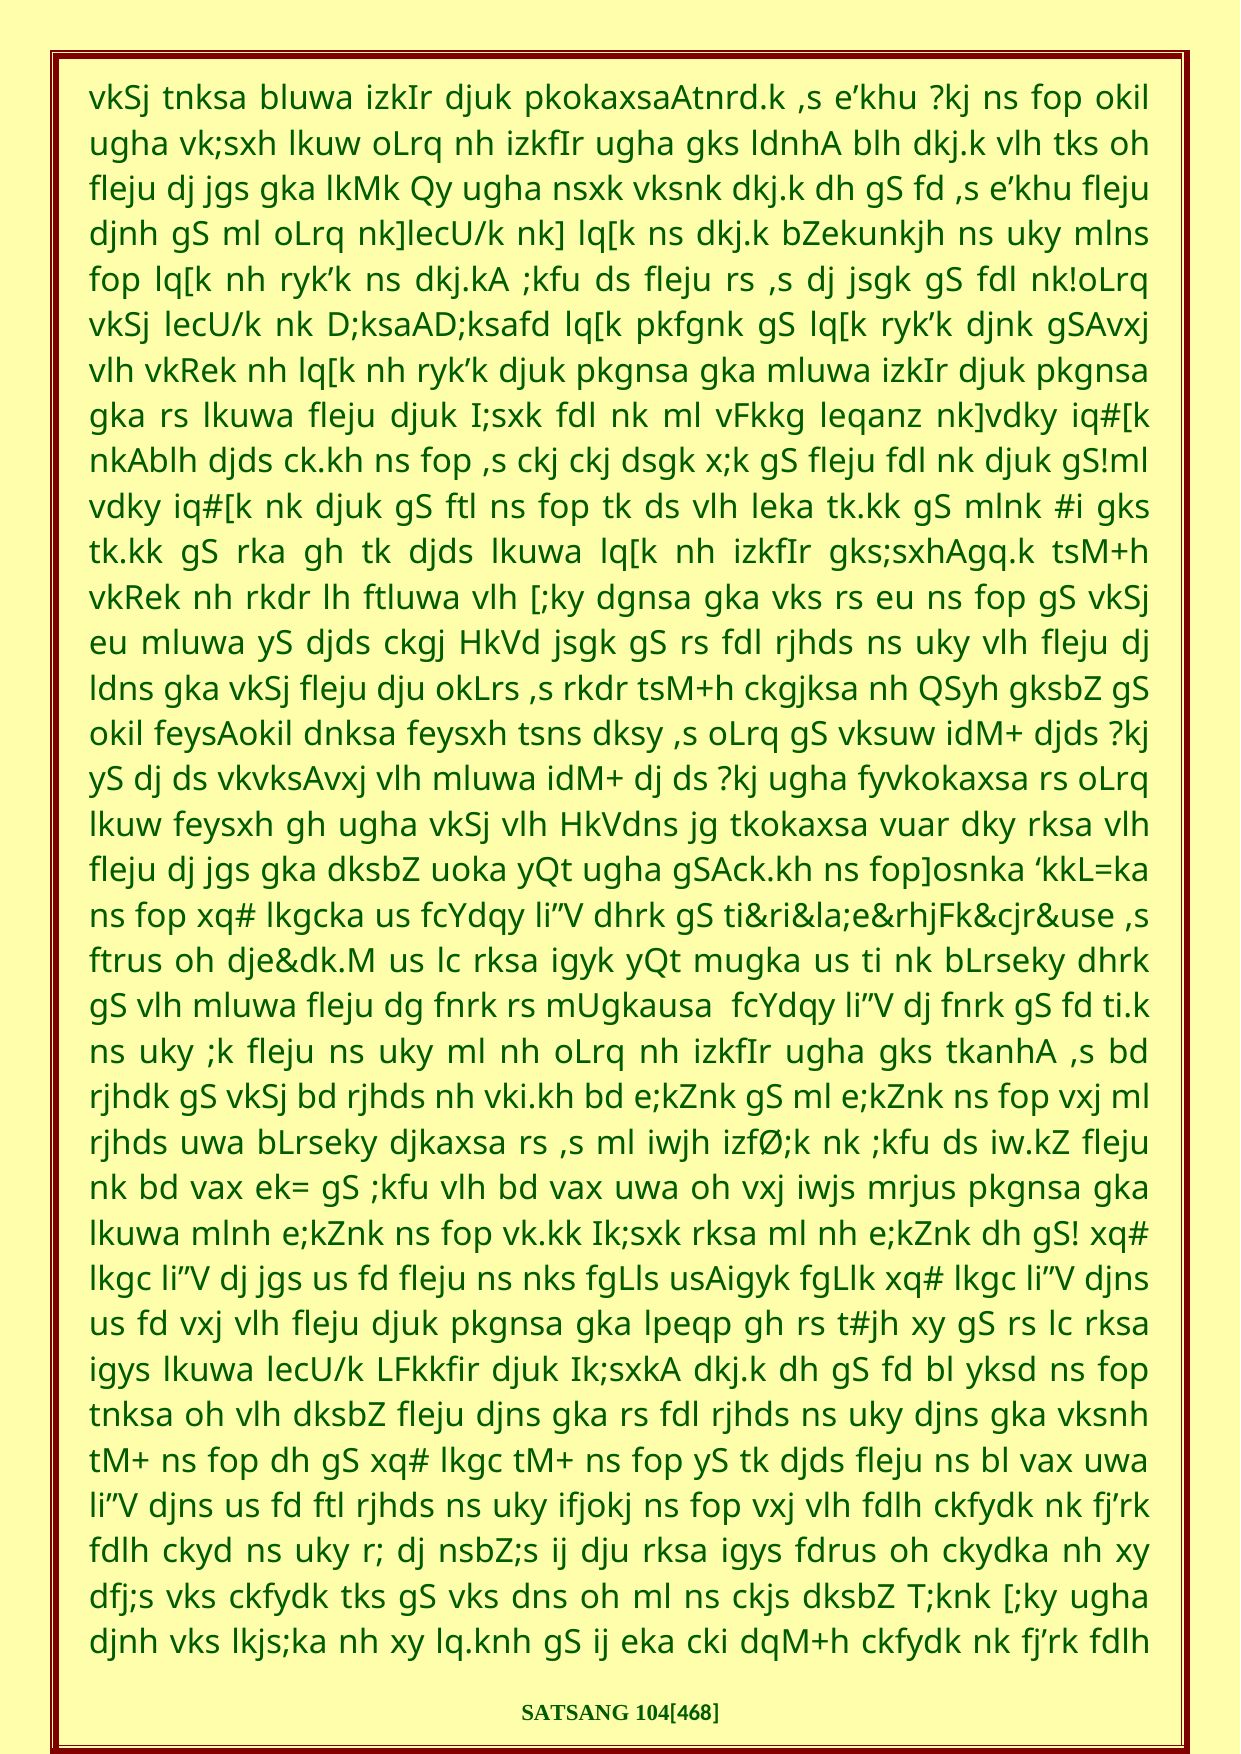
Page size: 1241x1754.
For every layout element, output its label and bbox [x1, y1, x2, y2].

text [89, 74, 1152, 1663]
